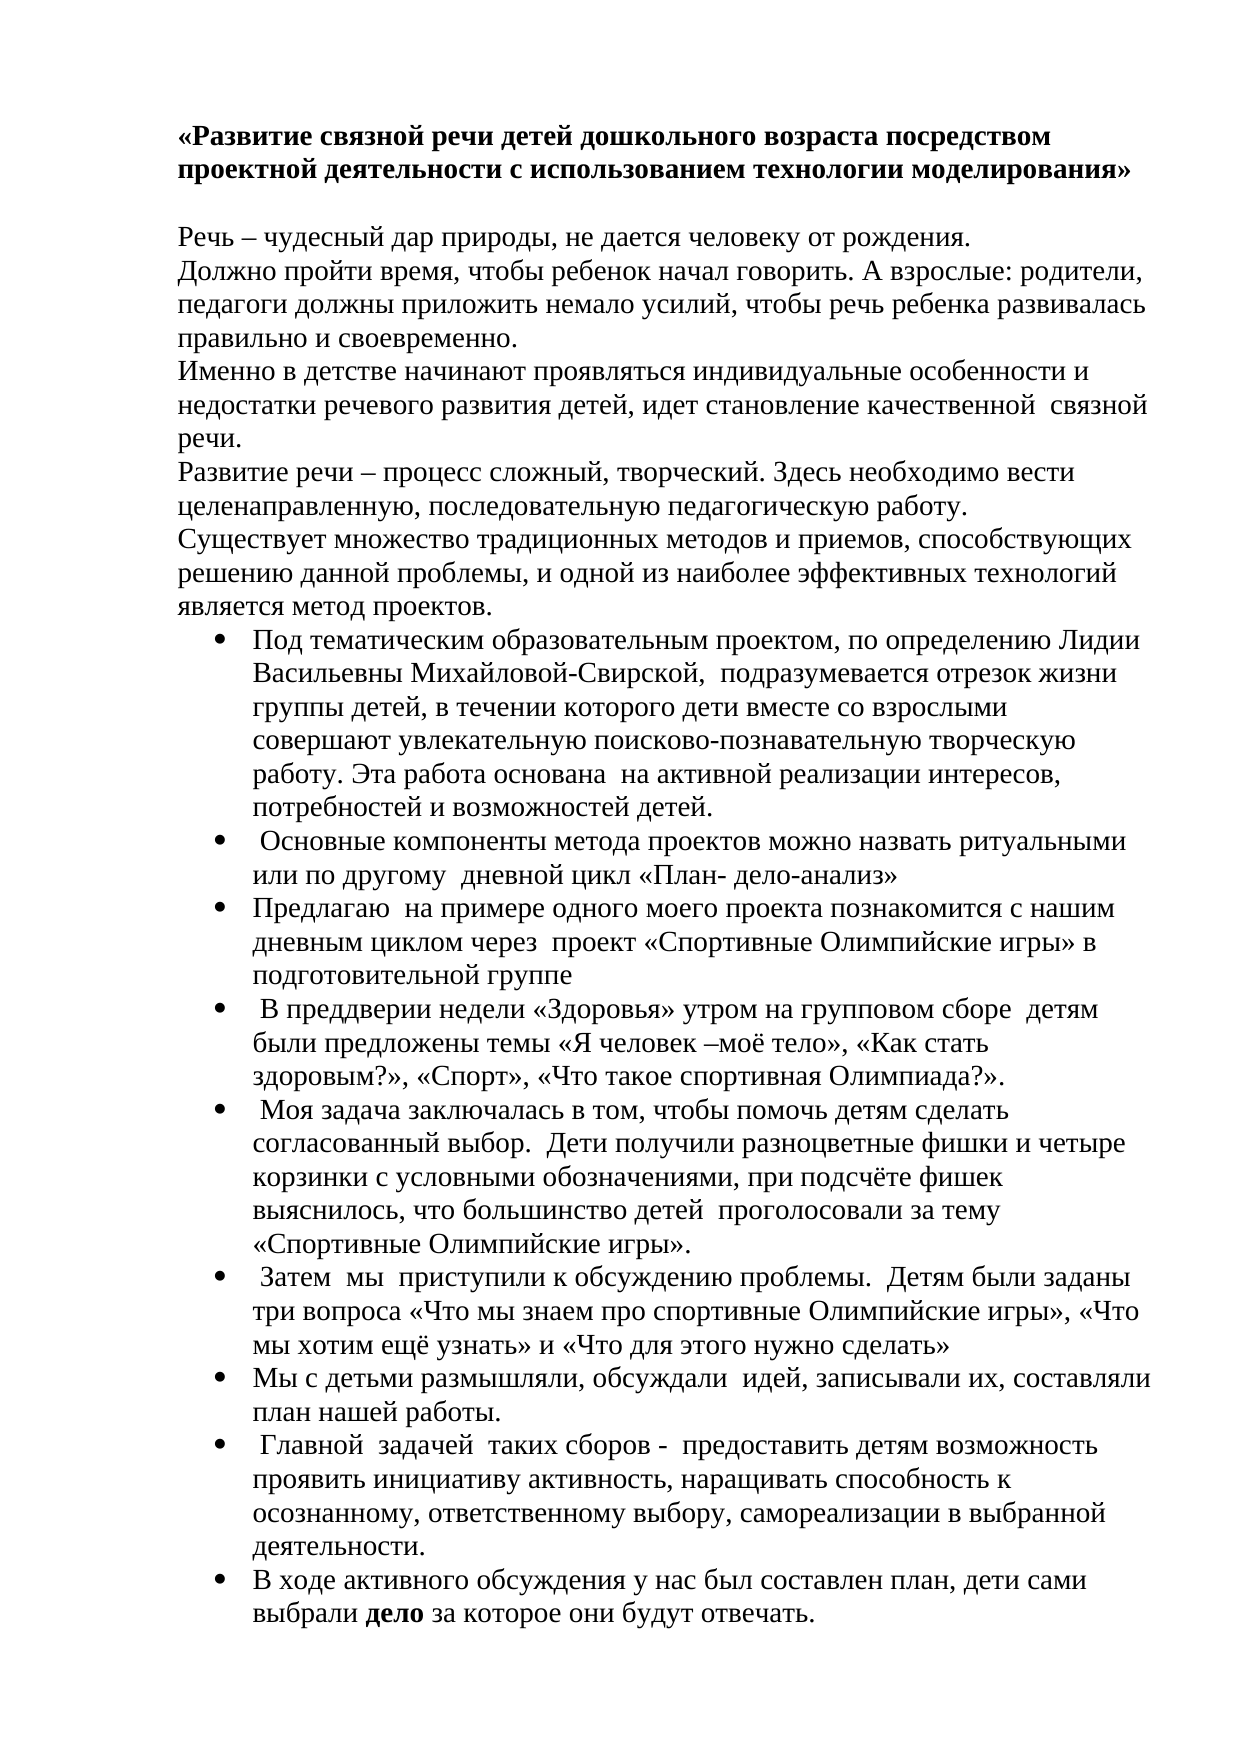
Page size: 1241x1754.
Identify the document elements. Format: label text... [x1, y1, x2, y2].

list В ходе активного обсуждения у нас был составлен план, дети сами выбрали дело за которое они будут отвечать. [215, 1562, 1152, 1629]
list Под тематическим образовательным проектом, по определению Лидии Васильевны Михайловой-Свирской, подразумевается отрезок жизни группы детей, в течении которого дети вместе со взрослыми совершают увлекательную поисково-познавательную творческую работу. Эта работа основана на активной реализации интересов, потребностей и возможностей детей. [215, 622, 1152, 823]
list Предлагаю на примере одного моего проекта познакомится с нашим дневным циклом через проект «Спортивные Олимпийские игры» в подготовительной группе [215, 890, 1152, 991]
list Основные компоненты метода проектов можно назвать ритуальными или по другому дневной цикл «План- дело-анализ» [215, 823, 1152, 890]
list Мы с детьми размышляли, обсуждали идей, записывали их, составляли план нашей работы. [215, 1360, 1152, 1427]
text «Развитие связной речи детей дошкольного возраста посредством проектной деятельности с использованием технологии моделирования» [177, 118, 1152, 185]
list Главной задачей таких сборов - предоставить детям возможность проявить инициативу активность, наращивать способность к осознанному, ответственному выбору, самореализации в выбранной деятельности. [215, 1427, 1152, 1562]
text Развитие речи – процесс сложный, творческий. Здесь необходимо вести целенаправленную, последовательную педагогическую работу. [177, 454, 1152, 521]
text Речь – чудесный дар природы, не дается человеку от рождения. [177, 219, 1152, 253]
text Именно в детстве начинают проявляться индивидуальные особенности и недостатки речевого развития детей, идет становление качественной связной речи. [177, 353, 1152, 454]
list В преддверии недели «Здоровья» утром на групповом сборе детям были предложены темы «Я человек –моё тело», «Как стать здоровым?», «Спорт», «Что такое спортивная Олимпиада?». [215, 991, 1152, 1092]
list Затем мы приступили к обсуждению проблемы. Детям были заданы три вопроса «Что мы знаем про спортивные Олимпийские игры», «Что мы хотим ещё узнать» и «Что для этого нужно сделать» [215, 1259, 1152, 1360]
text Существует множество традиционных методов и приемов, способствующих решению данной проблемы, и одной из наиболее эффективных технологий является метод проектов. [177, 521, 1152, 622]
text Должно пройти время, чтобы ребенок начал говорить. А взрослые: родители, педагоги должны приложить немало усилий, чтобы речь ребенка развивалась правильно и своевременно. [177, 253, 1152, 353]
list Моя задача заключалась в том, чтобы помочь детям сделать согласованный выбор. Дети получили разноцветные фишки и четыре корзинки с условными обозначениями, при подсчёте фишек выяснилось, что большинство детей проголосовали за тему «Спортивные Олимпийские игры». [215, 1092, 1152, 1259]
